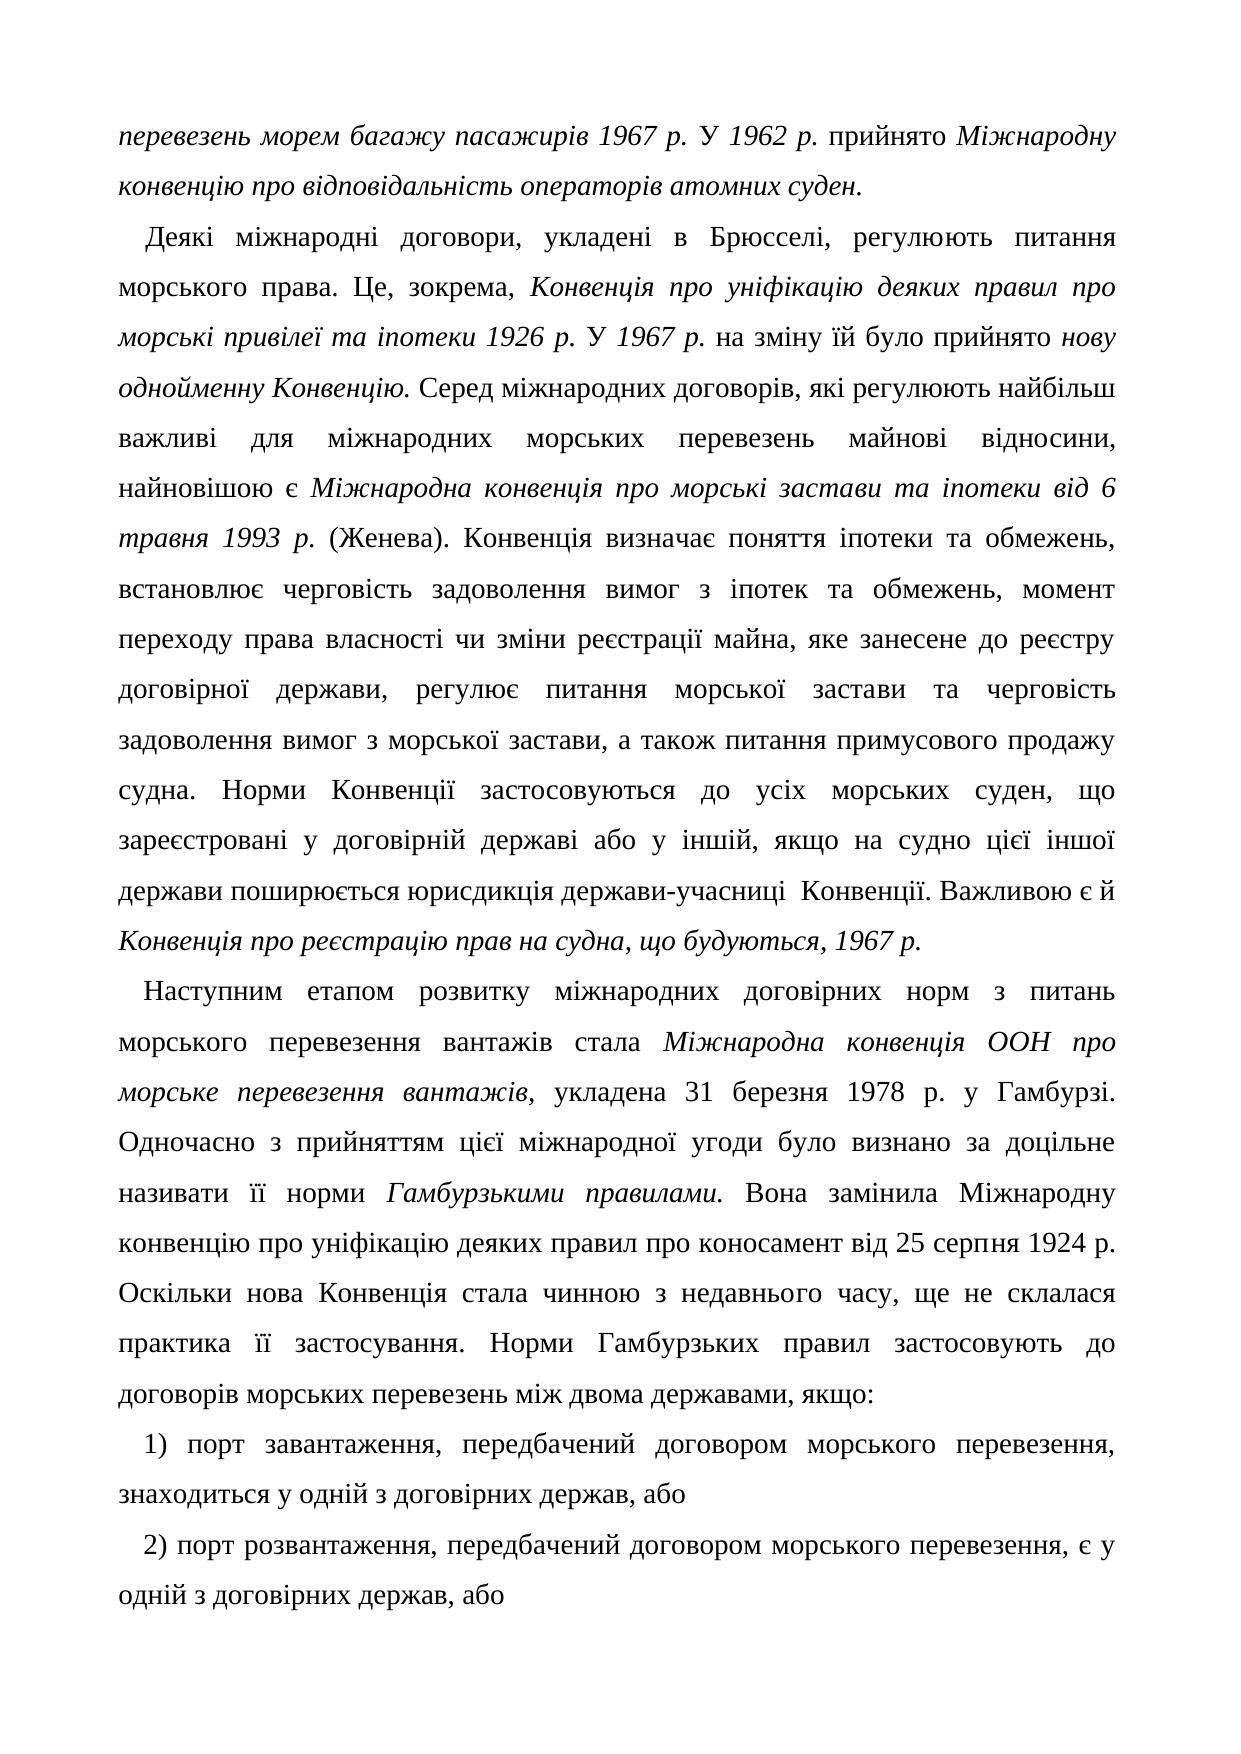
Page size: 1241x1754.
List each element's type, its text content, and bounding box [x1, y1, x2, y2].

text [118, 118, 1116, 202]
text Наступним етапом розвитку міжнародних договірних норм з питань морського перевезення вантажів стала Міжнародна конвенція ООН про морське перевезення вантажів, укладена 31 березня 1978 р. у Гамбурзі. Одночасно з прийняттям цієї міжнародної угоди було визнано за доцільне називати її норми Гамбурзькими правилами. Вона замінила Міжнародну конвенцію про уніфікацію деяких правил про коносамент від 25 серпня 1924 p. Оскільки нова Конвенція стала чинною з недавнього часу, ще не склалася практика її застосування. Норми Гамбурзьких правил застосовують до договорів морських перевезень між двома державами, якщо: [118, 973, 1116, 1409]
text Деякі міжнародні договори, укладені в Брюсселі, регулюють питання морського права. Це, зокрема, Конвенція про уніфікацію деяких правил про морські привілеї та іпотеки 1926 p. У 1967 р. на зміну їй було прийнято нову однойменну Конвенцію. Серед міжнародних договорів, які регулюють найбільш важливі для міжнародних морських перевезень майнові відносини, найновішою є Міжнародна конвенція про морські застави та іпотеки від 6 травня 1993 p. (Женева). Конвенція визначає поняття іпотеки та обмежень, встановлює черговість задоволення вимог з іпотек та обмежень, момент переходу права власності чи зміни реєстрації майна, яке занесене до реєстру договірної держави, регулює питання морської застави та черговість задоволення вимог з морської застави, а також питання примусового продажу судна. Норми Конвенції застосовуються до усіх морських суден, що зареєстровані у договірній державі або у іншій, якщо на судно цієї іншої держави поширюється юрисдикція держави-учасниці Конвенції. Важливою є й Конвенція про реєстрацію прав на судна, що будуються, 1967 p. [118, 219, 1116, 957]
text 2) порт розвантаження, передбачений договором морського перевезення, є у одній з договірних держав, або [118, 1527, 1116, 1611]
text 1) порт завантаження, передбачений договором морського перевезення, знаходиться у одній з договірних держав, або [118, 1426, 1116, 1510]
